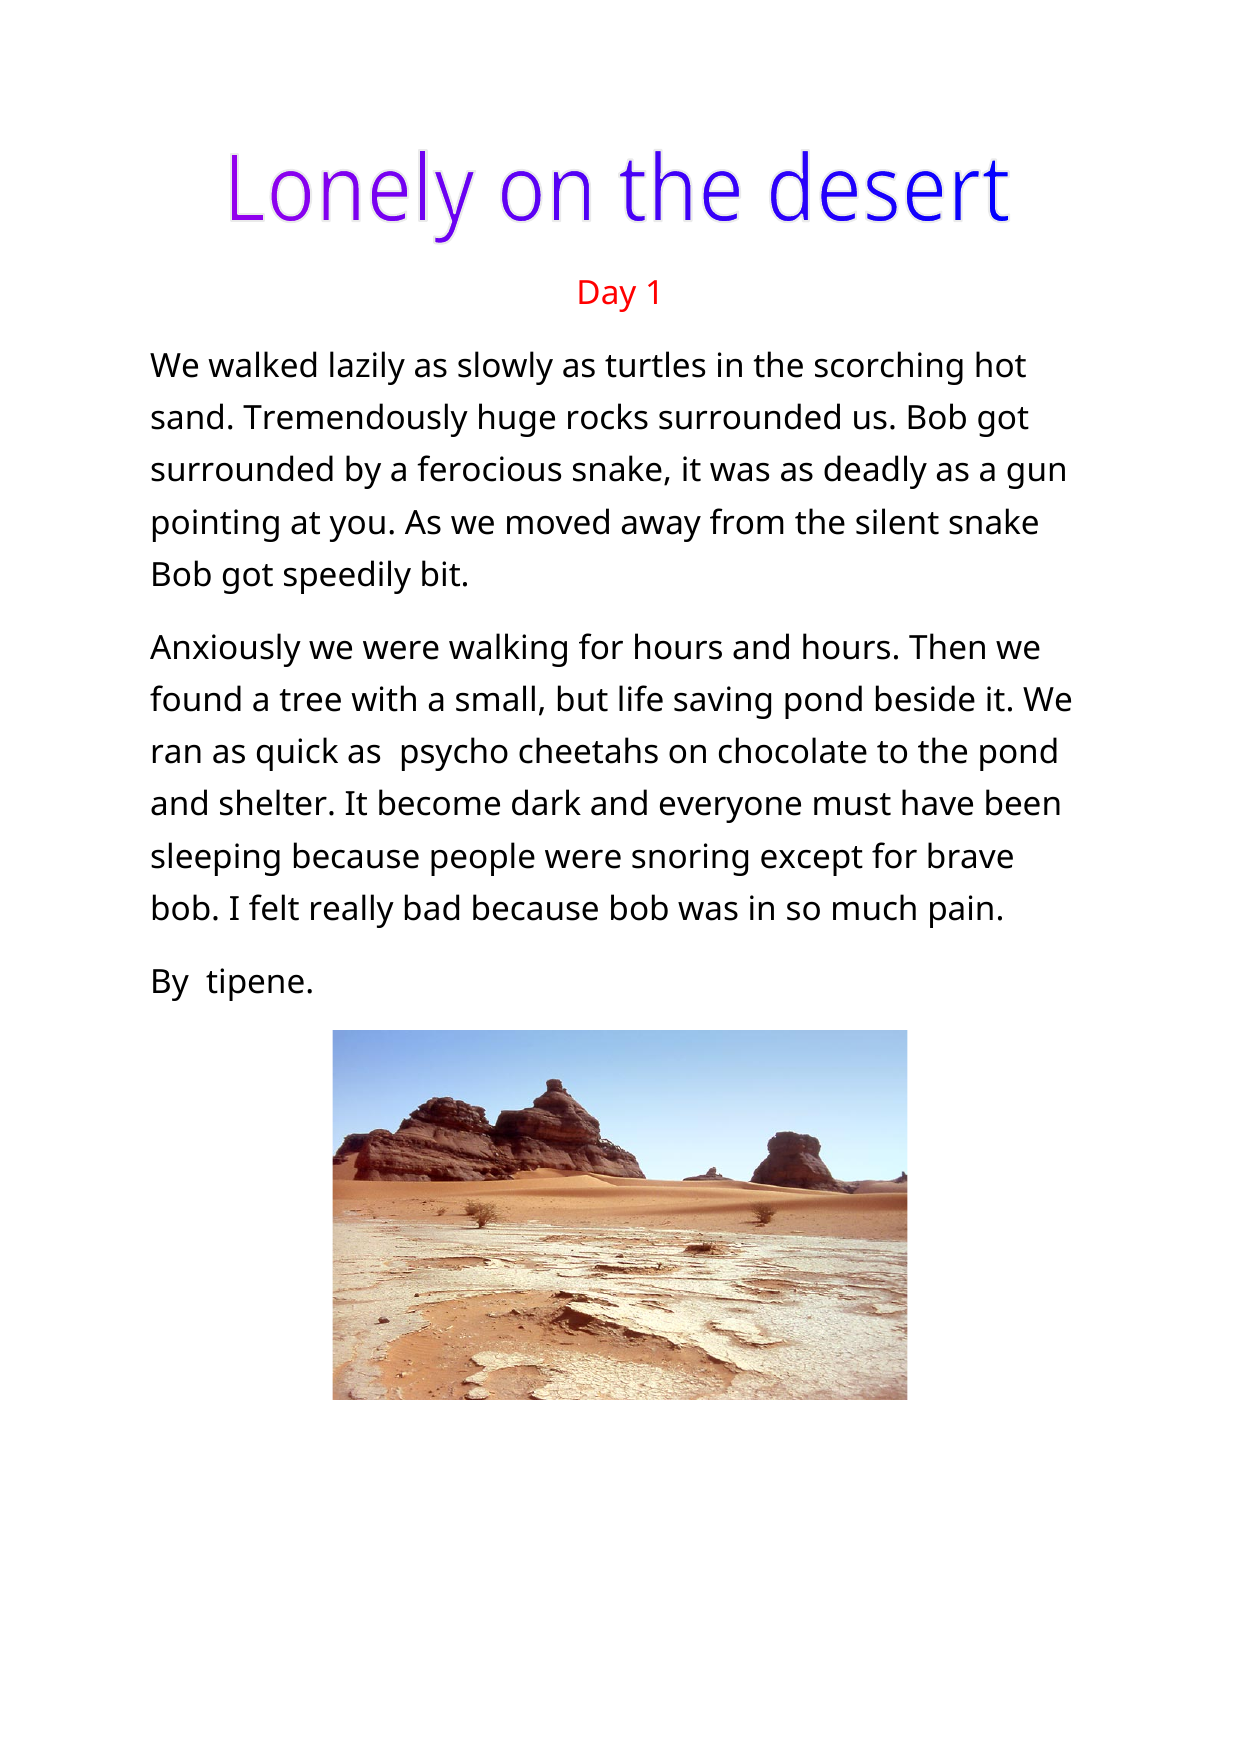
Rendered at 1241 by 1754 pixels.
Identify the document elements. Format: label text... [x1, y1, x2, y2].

text Day 1 [150, 269, 1090, 314]
text We walked lazily as slowly as turtles in the scorching hot sand. Tremendously huge rocks surrounded us. Bob got surrounded by a ferocious snake, it was as deadly as a gun pointing at you. As we moved away from the silent snake Bob got speedily bit. [150, 342, 1090, 596]
picture [332, 1030, 908, 1400]
text Anxiously we were walking for hours and hours. Then we found a tree with a small, but life saving pond beside it. We ran as quick as psycho cheetahs on chocolate to the pond and shelter. It become dark and everyone must have been sleeping because people were snoring except for brave bob. I felt really bad because bob was in so much pain. [150, 624, 1090, 930]
text By tipene. [150, 958, 1090, 1003]
